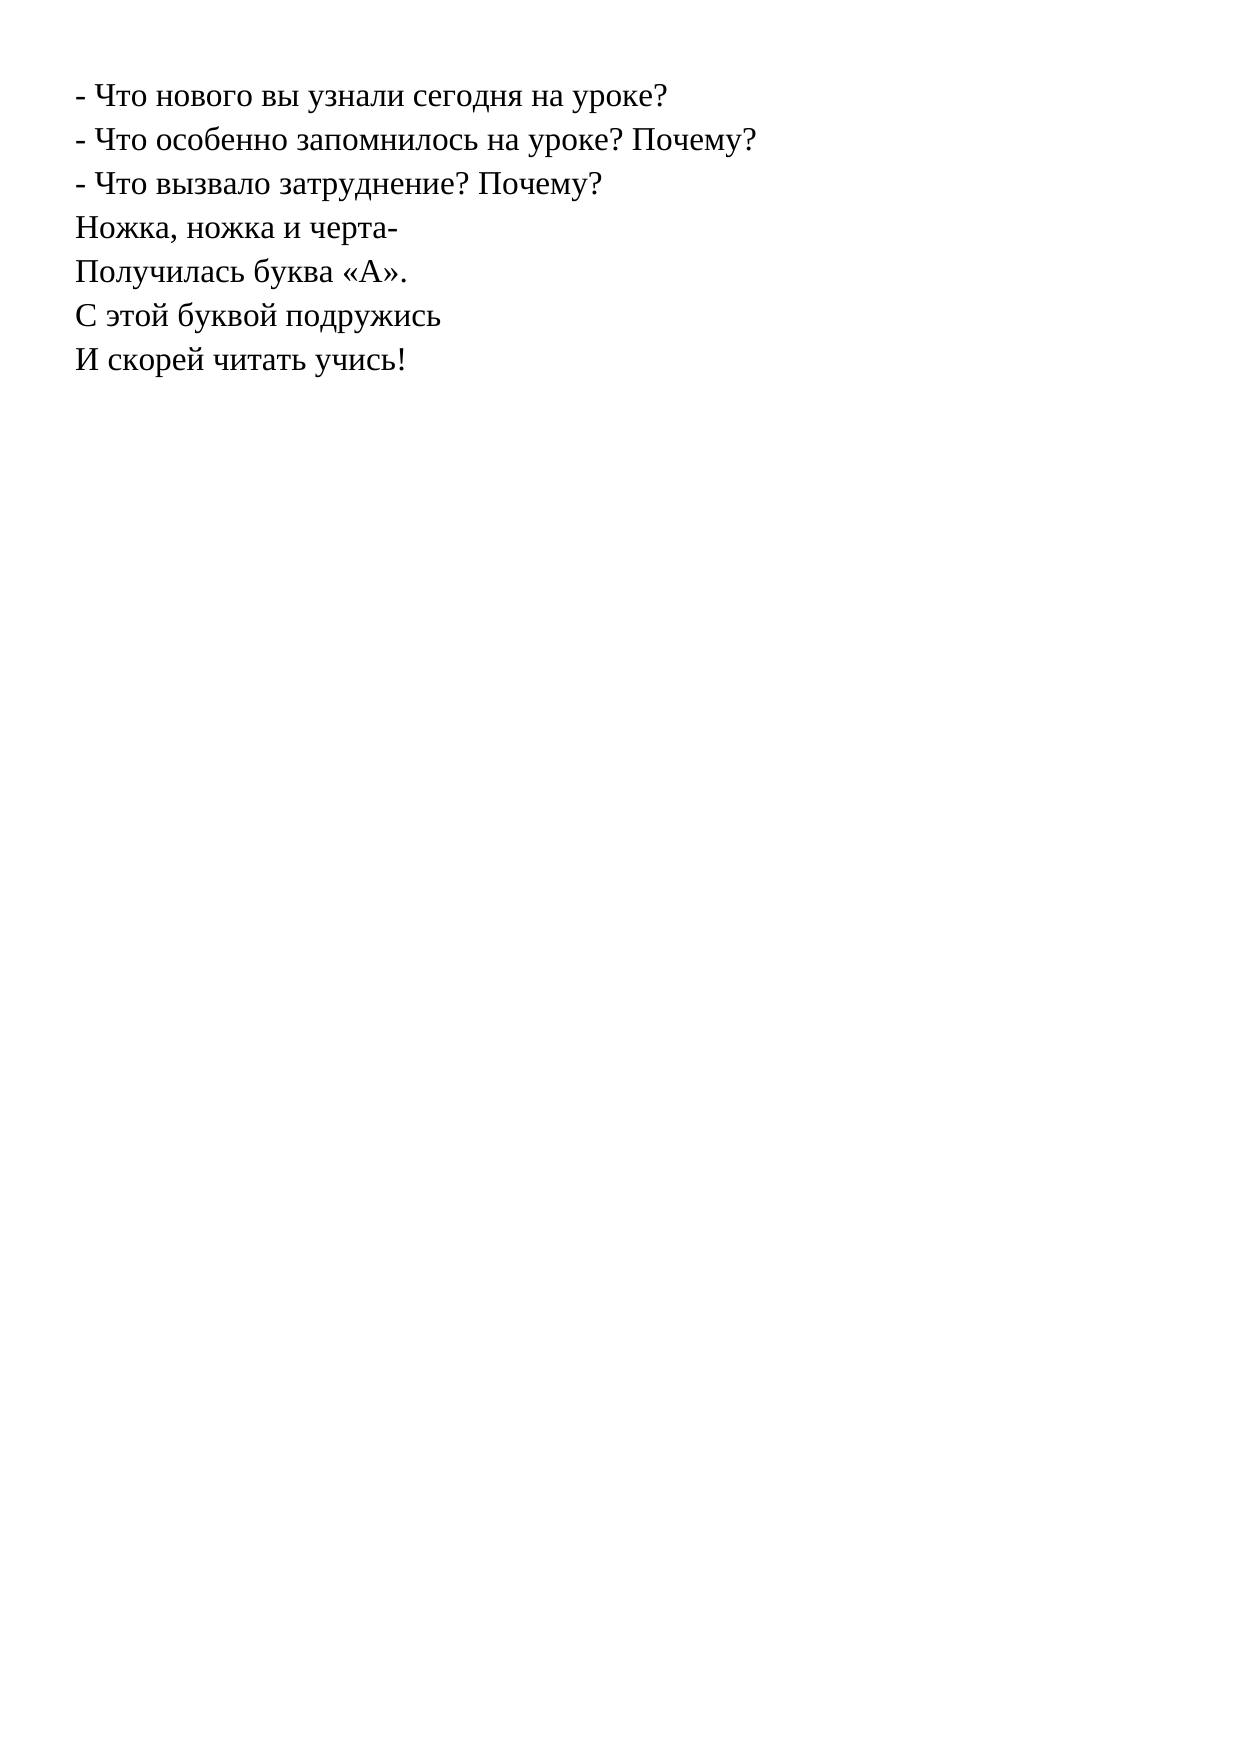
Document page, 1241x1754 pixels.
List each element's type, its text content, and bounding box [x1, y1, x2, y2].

text С этой буквой подружись [75, 295, 1165, 334]
text - Что вызвало затруднение? Почему? [75, 163, 1165, 201]
text - Что нового вы узнали сегодня на уроке? [75, 75, 1165, 113]
text - Что особенно запомнилось на уроке? Почему? [75, 119, 1165, 157]
text Ножка, ножка и черта- [75, 207, 1165, 246]
text Получилась буква «А». [75, 251, 1165, 289]
text И скорей читать учись! [75, 339, 1165, 378]
